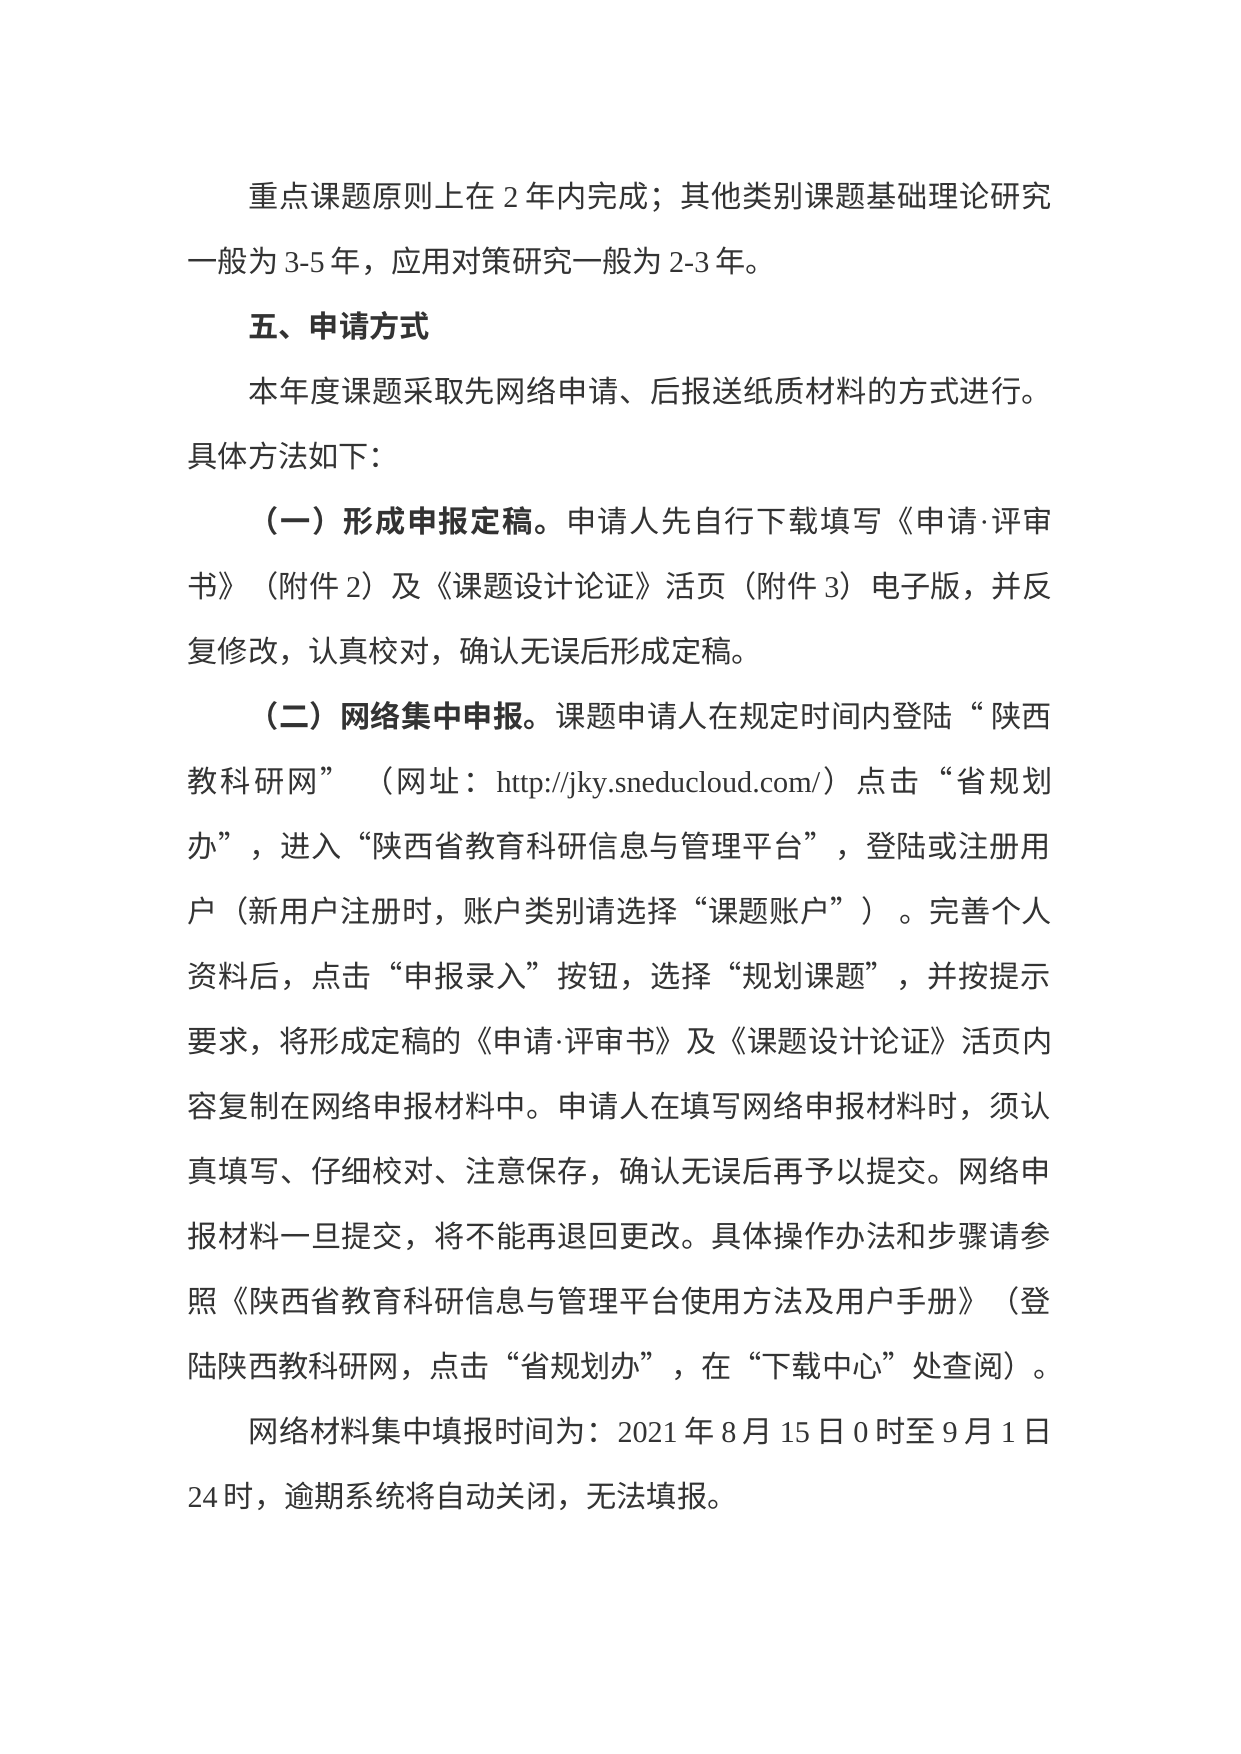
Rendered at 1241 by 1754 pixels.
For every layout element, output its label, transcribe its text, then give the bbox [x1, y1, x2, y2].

text （二）网络集中申报。课题申请人在规定时间内登陆“ 陕西教科研网” （网址：http://jky.sneducloud.com/）点击“省规划办”，进入“陕西省教育科研信息与管理平台”，登陆或注册用户（新用户注册时，账户类别请选择“课题账户”） 。完善个人资料后，点击“申报录入”按钮，选择“规划课题”，并按提示要求，将形成定稿的《申请·评审书》及《课题设计论证》活页内容复制在网络申报材料中。申请人在填写网络申报材料时，须认真填写、仔细校对、注意保存，确认无误后再予以提交。网络申报材料一旦提交，将不能再退回更改。具体操作办法和步骤请参照《陕西省教育科研信息与管理平台使用方法及用户手册》（登陆陕西教科研网，点击“省规划办”，在“下载中心”处查阅）。 [187, 682, 1053, 1397]
text 网络材料集中填报时间为：2021年8月15日0时至9月1日24时，逾期系统将自动关闭，无法填报。 [187, 1397, 1053, 1527]
text （一）形成申报定稿。申请人先自行下载填写《申请·评审书》（附件2）及《课题设计论证》活页（附件3）电子版，并反复修改，认真校对，确认无误后形成定稿。 [187, 487, 1053, 682]
text 重点课题原则上在2年内完成；其他类别课题基础理论研究一般为3-5年，应用对策研究一般为2-3年。 [187, 162, 1053, 292]
text 本年度课题采取先网络申请、后报送纸质材料的方式进行。具体方法如下： [187, 357, 1053, 487]
text 五、申请方式 [187, 292, 1053, 357]
